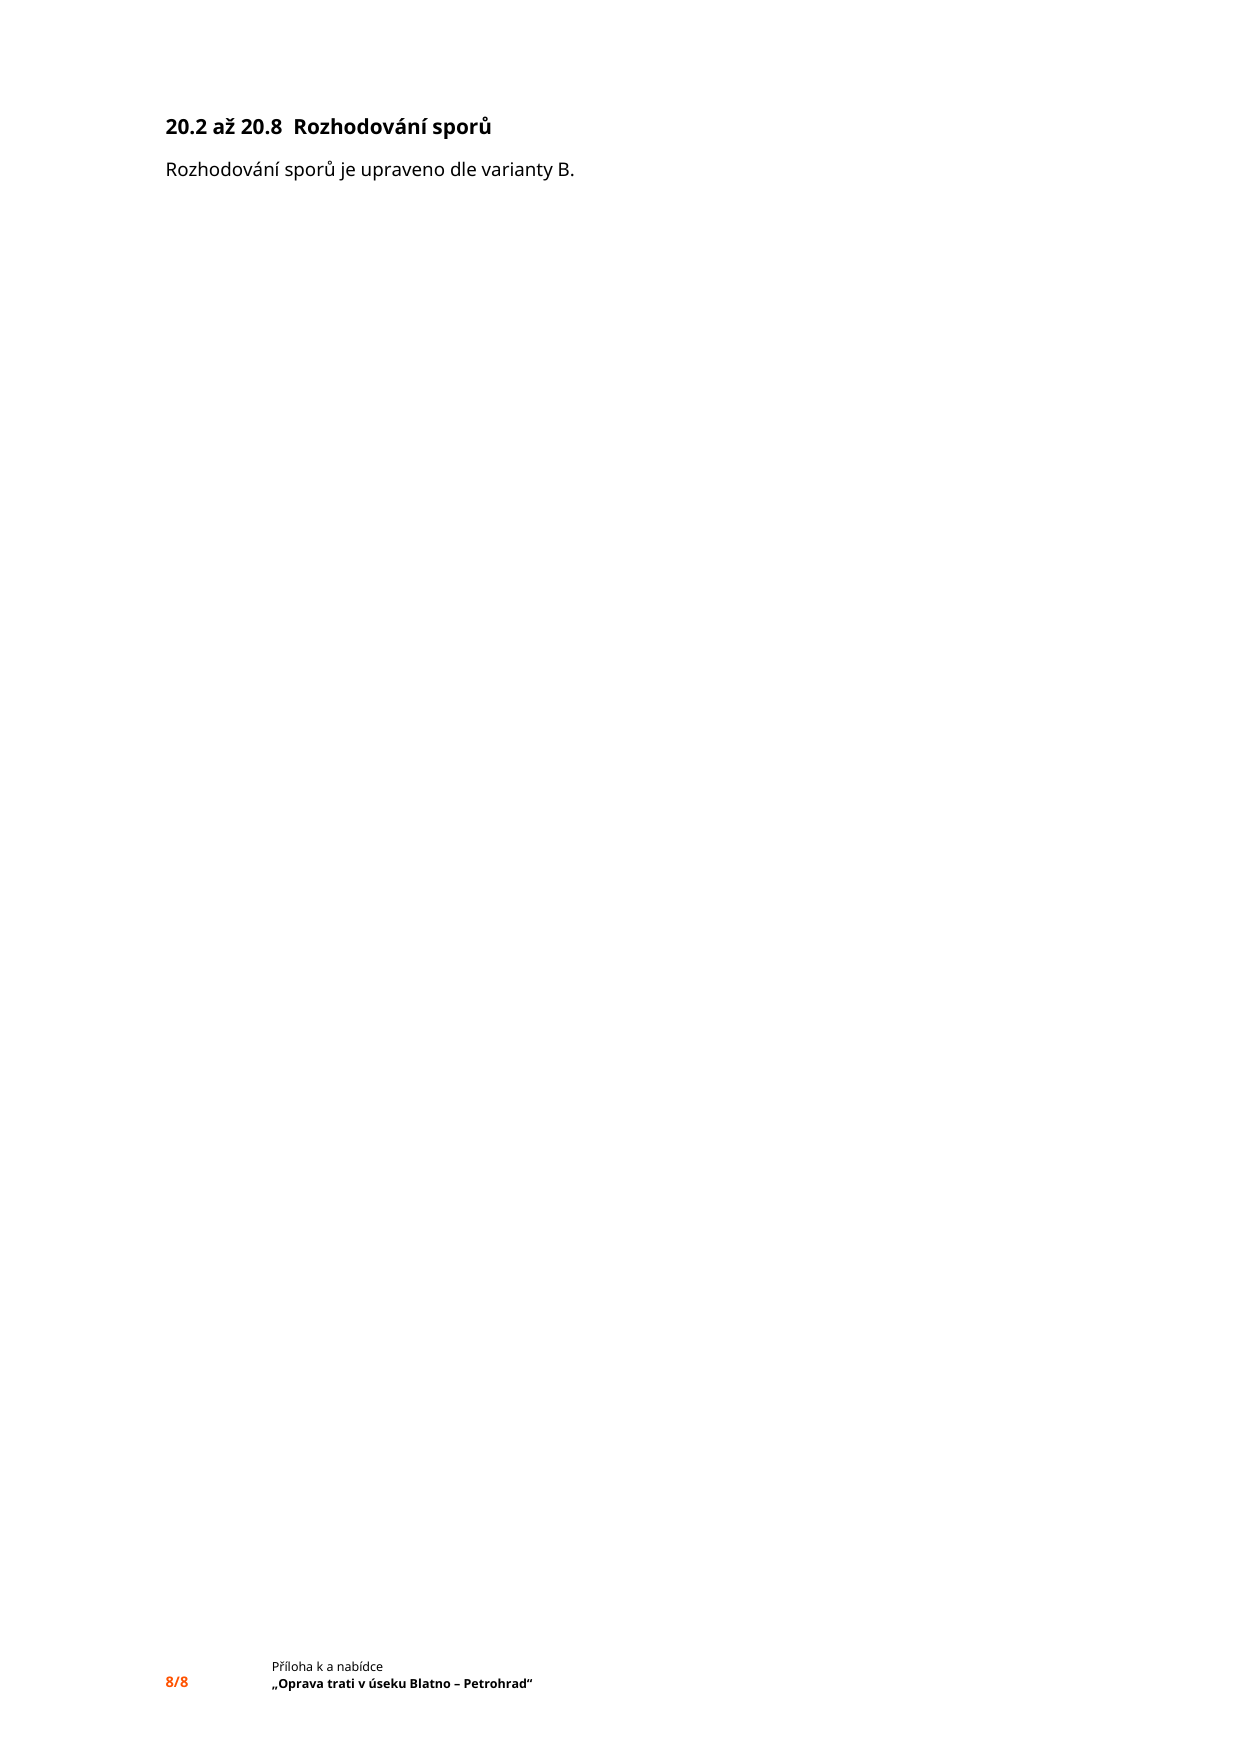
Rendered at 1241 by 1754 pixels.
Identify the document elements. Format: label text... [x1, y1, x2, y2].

text 20.2 až 20.8 Rozhodování sporů [165, 112, 1075, 141]
text Rozhodování sporů je upraveno dle varianty B. [165, 156, 1075, 181]
